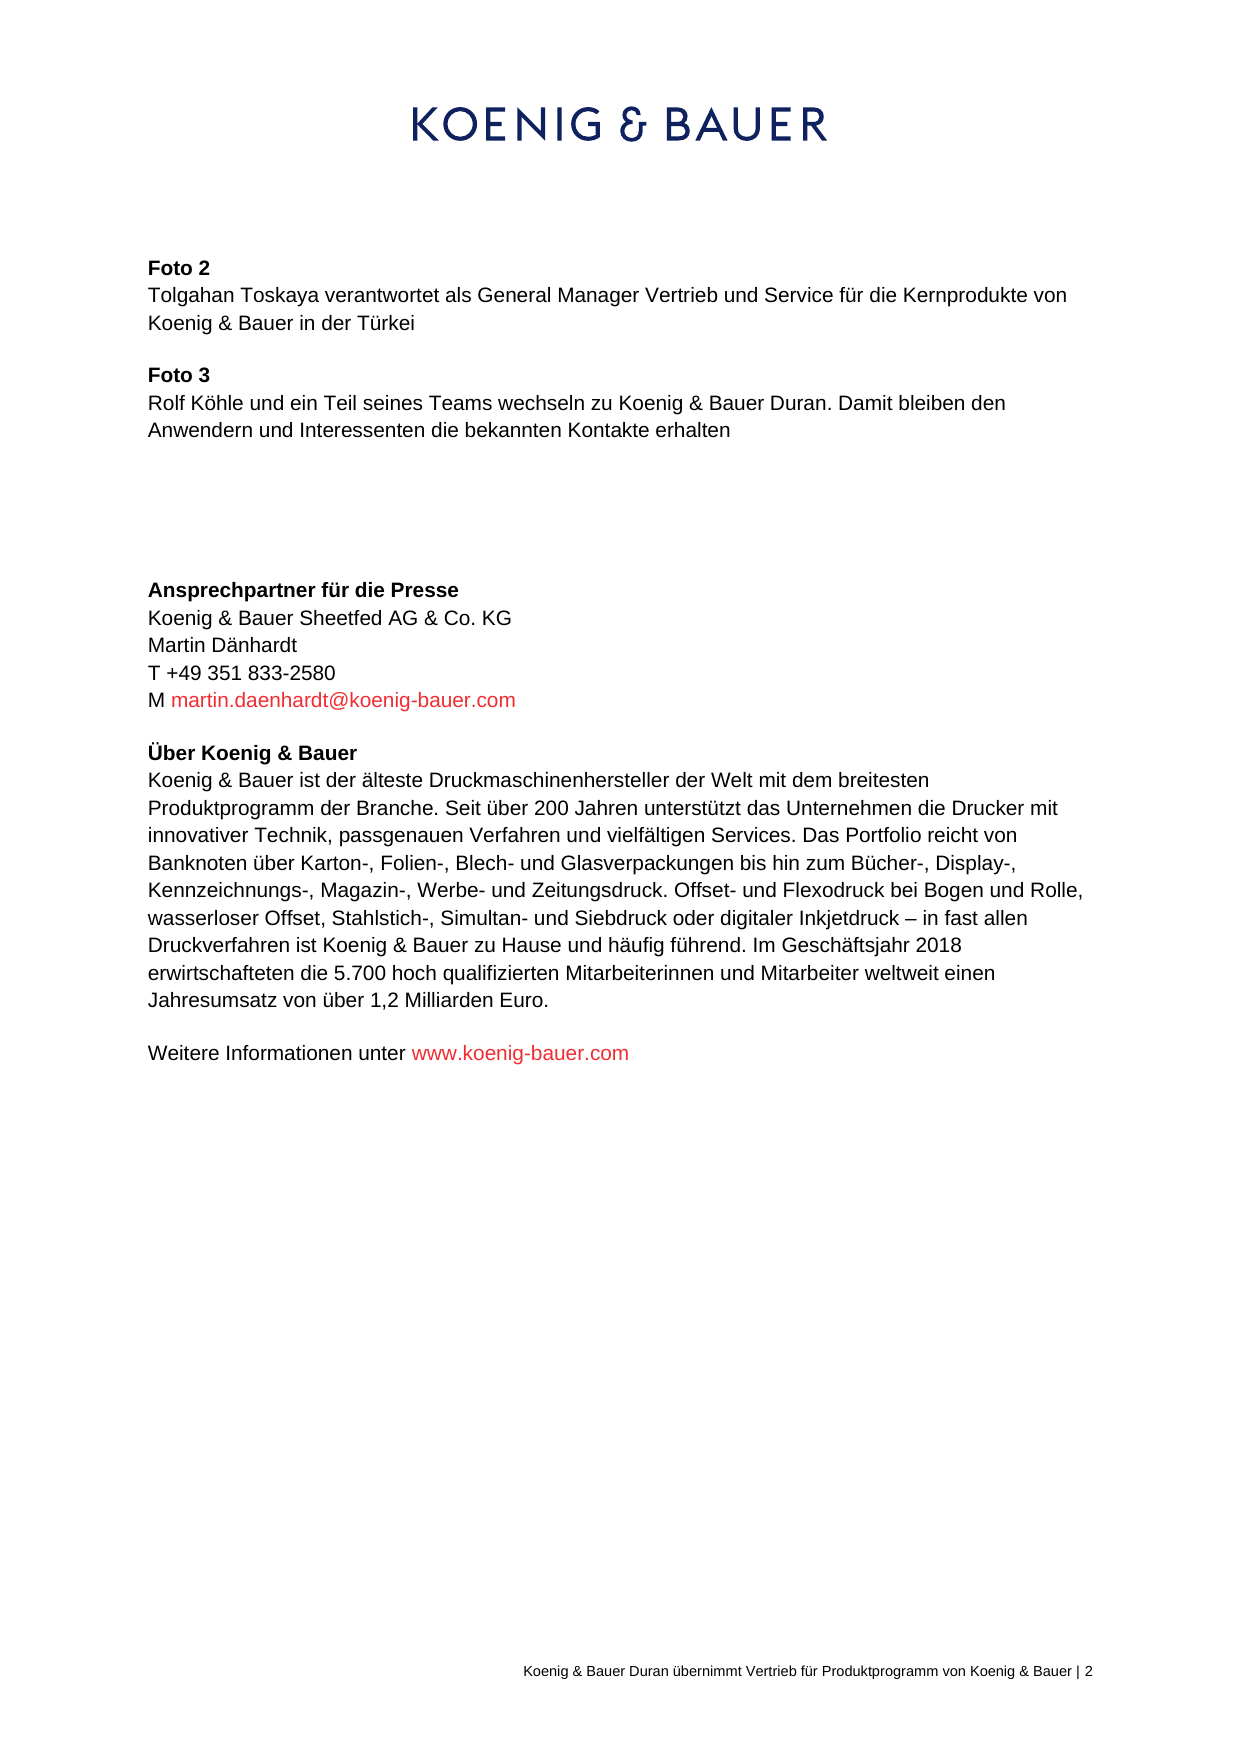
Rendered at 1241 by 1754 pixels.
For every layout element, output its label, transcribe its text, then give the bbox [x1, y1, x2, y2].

text Koenig & Bauer Sheetfed AG & Co. KG Martin Dänhardt T +49 351 833-2580 M martin.daenhardt@koenig-bauer.com [148, 606, 1092, 712]
subtitle Über Koenig & Bauer [148, 741, 1092, 764]
text Rolf Köhle und ein Teil seines Teams wechseln zu Koenig & Bauer Duran. Damit bleiben den Anwendern und Interessenten die bekannten Kontakte erhalten [148, 391, 1092, 442]
text Tolgahan Toskaya verantwortet als General Manager Vertrieb und Service für die Kernprodukte von Koenig & Bauer in der Türkei [148, 283, 1092, 334]
text Weitere Informationen unter www.koenig-bauer.com [148, 1041, 1092, 1064]
subtitle Ansprechpartner für die Presse [148, 578, 1092, 602]
subtitle Foto 3 [148, 363, 1092, 387]
subtitle Foto 2 [148, 256, 1092, 279]
text Koenig & Bauer ist der älteste Druckmaschinenhersteller der Welt mit dem breitesten Produktprogramm der Branche. Seit über 200 Jahren unterstützt das Unternehmen die Drucker mit innovativer Technik, passgenauen Verfahren und vielfältigen Services. Das Portfolio reicht von Banknoten über Karton-, Folien-, Blech- und Glasverpackungen bis hin zum Bücher-, Display-, Kennzeichnungs-, Magazin-, Werbe- und Zeitungsdruck. Offset- und Flexodruck bei Bogen und Rolle, wasserloser Offset, Stahlstich-, Simultan- und Siebdruck oder digitaler Inkjetdruck – in fast allen Druckverfahren ist Koenig & Bauer zu Hause und häufig führend. Im Geschäftsjahr 2018 erwirtschafteten die 5.700 hoch qualifizierten Mitarbeiterinnen und Mitarbeiter weltweit einen Jahresumsatz von über 1,2 Milliarden Euro. [148, 768, 1092, 1012]
